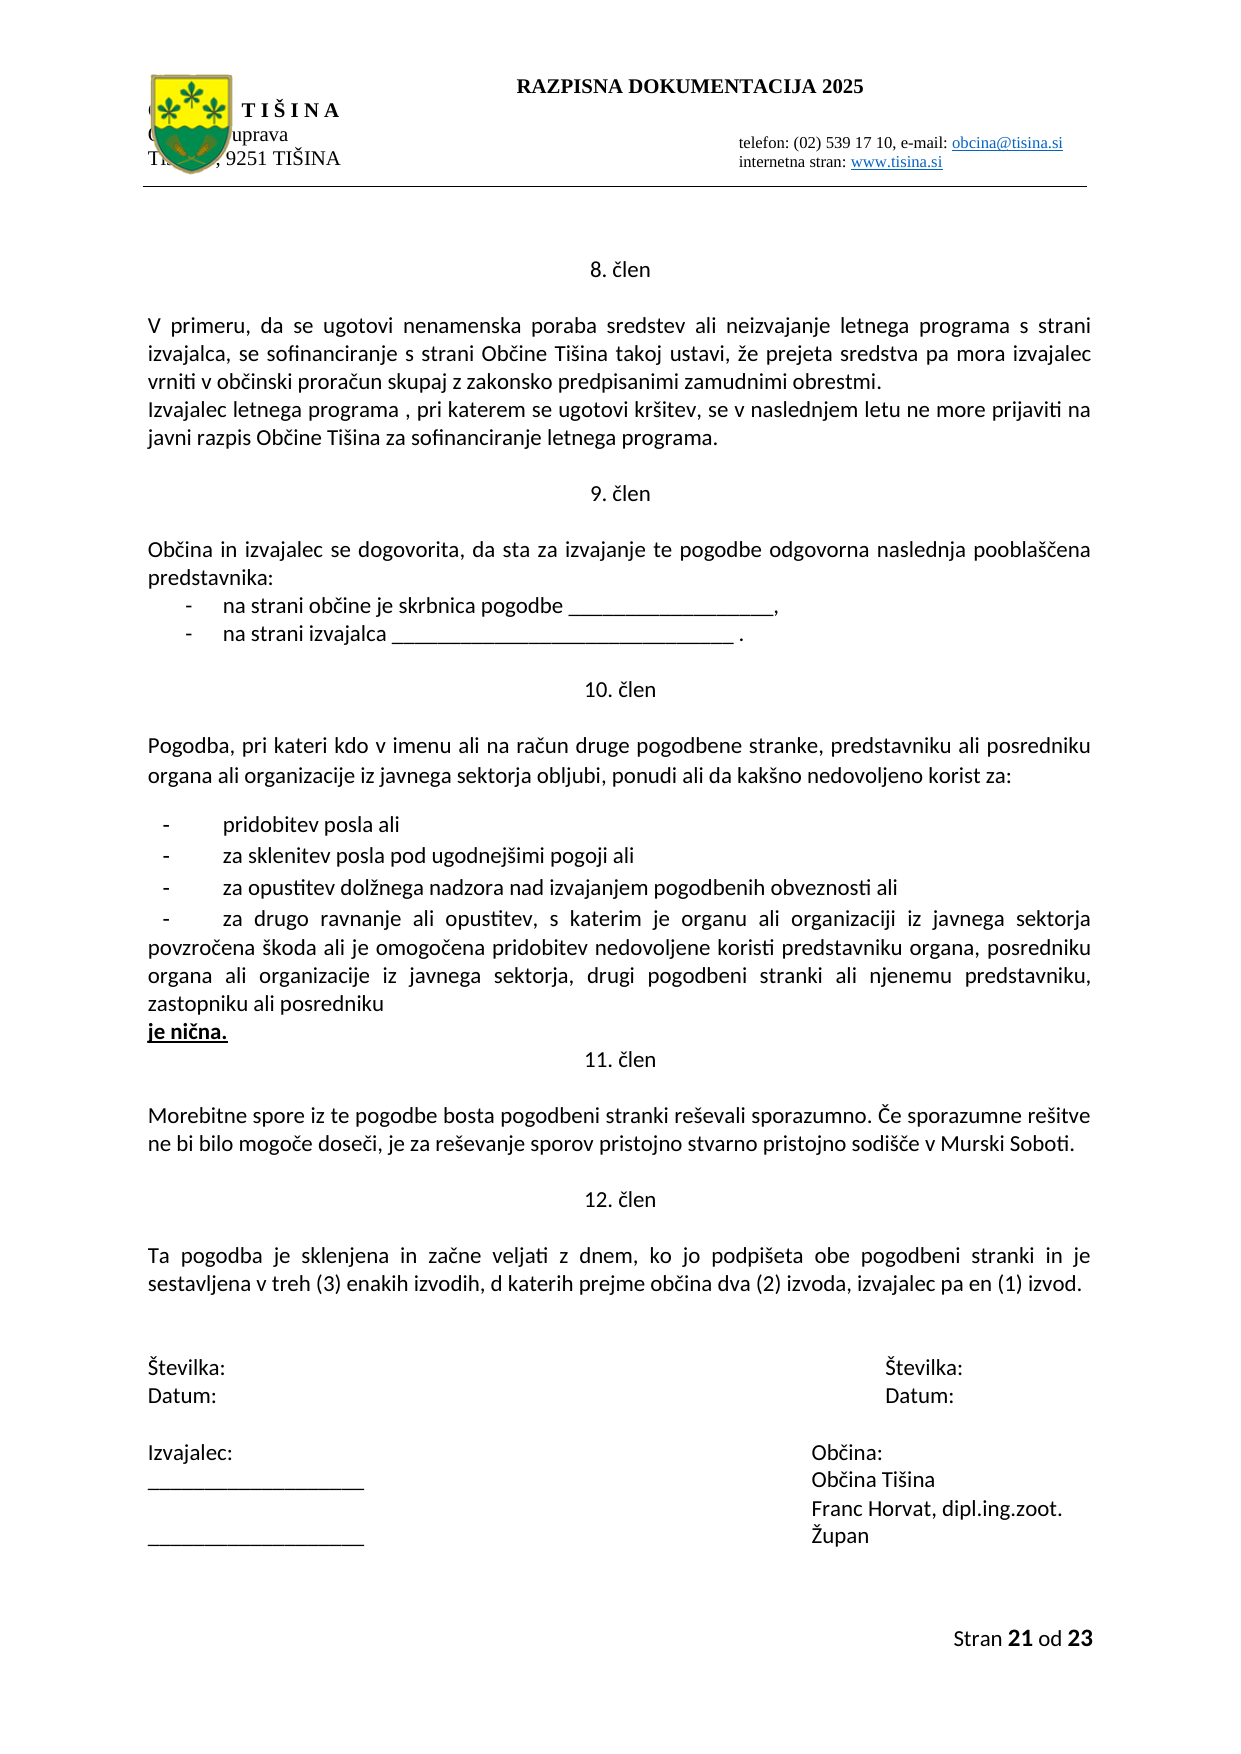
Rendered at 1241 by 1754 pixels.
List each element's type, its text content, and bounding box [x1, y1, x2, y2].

text 10. člen [148, 675, 1093, 703]
text 12. člen [148, 1185, 1093, 1213]
picture [148, 73, 235, 176]
text Franc Horvat, dipl.ing.zoot. [148, 1494, 1093, 1522]
text Datum: Datum: [148, 1382, 1093, 1409]
list na strani občine je skrbnica pogodbe __________________, [185, 591, 1093, 619]
text Izvajalec: Občina: [148, 1438, 1093, 1466]
text Pogodba, pri kateri kdo v imenu ali na račun druge pogodbene stranke, predstavniku ali posredniku organa ali organizacije iz javnega sektorja obljubi, ponudi ali da kakšno nedovoljeno korist za: [148, 731, 1093, 789]
text Izvajalec letnega programa , pri katerem se ugotovi kršitev, se v naslednjem letu ne more prijaviti na javni razpis Občine Tišina za sofinanciranje letnega programa. [148, 395, 1093, 451]
text ___________________ Občina Tišina [148, 1466, 1093, 1494]
list za opustitev dolžnega nadzora nad izvajanjem pogodbenih obveznosti ali [148, 871, 1093, 902]
text Morebitne spore iz te pogodbe bosta pogodbeni stranki reševali sporazumno. Če sporazumne rešitve ne bi bilo mogoče doseči, je za reševanje sporov pristojno stvarno pristojno sodišče v Murski Soboti. [148, 1101, 1093, 1157]
text 11. člen [148, 1045, 1093, 1073]
list na strani izvajalca ______________________________ . [185, 619, 1093, 647]
text ___________________ Župan [148, 1522, 1093, 1550]
text 8. člen [148, 255, 1093, 283]
text Občina in izvajalec se dogovorita, da sta za izvajanje te pogodbe odgovorna naslednja pooblaščena predstavnika: [148, 535, 1093, 591]
list za drugo ravnanje ali opustitev, s katerim je organu ali organizaciji iz javnega sektorja povzročena škoda ali je omogočena pridobitev nedovoljene koristi predstavniku organa, posredniku organa ali organizacije iz javnega sektorja, drugi pogodbeni stranki ali njenemu predstavniku, zastopniku ali posredniku [148, 902, 1093, 1017]
text Ta pogodba je sklenjena in začne veljati z dnem, ko jo podpišeta obe pogodbeni stranki in je sestavljena v treh (3) enakih izvodih, d katerih prejme občina dva (2) izvoda, izvajalec pa en (1) izvod. [148, 1241, 1093, 1297]
list za sklenitev posla pod ugodnejšimi pogoji ali [148, 839, 1093, 871]
text je nična. [148, 1017, 1093, 1045]
list pridobitev posla ali [148, 808, 1093, 839]
text V primeru, da se ugotovi nenamenska poraba sredstev ali neizvajanje letnega programa s strani izvajalca, se sofinanciranje s strani Občine Tišina takoj ustavi, že prejeta sredstva pa mora izvajalec vrniti v občinski proračun skupaj z zakonsko predpisanimi zamudnimi obrestmi. [148, 311, 1093, 395]
text Številka: Številka: [148, 1353, 1093, 1382]
text 9. člen [148, 479, 1093, 507]
